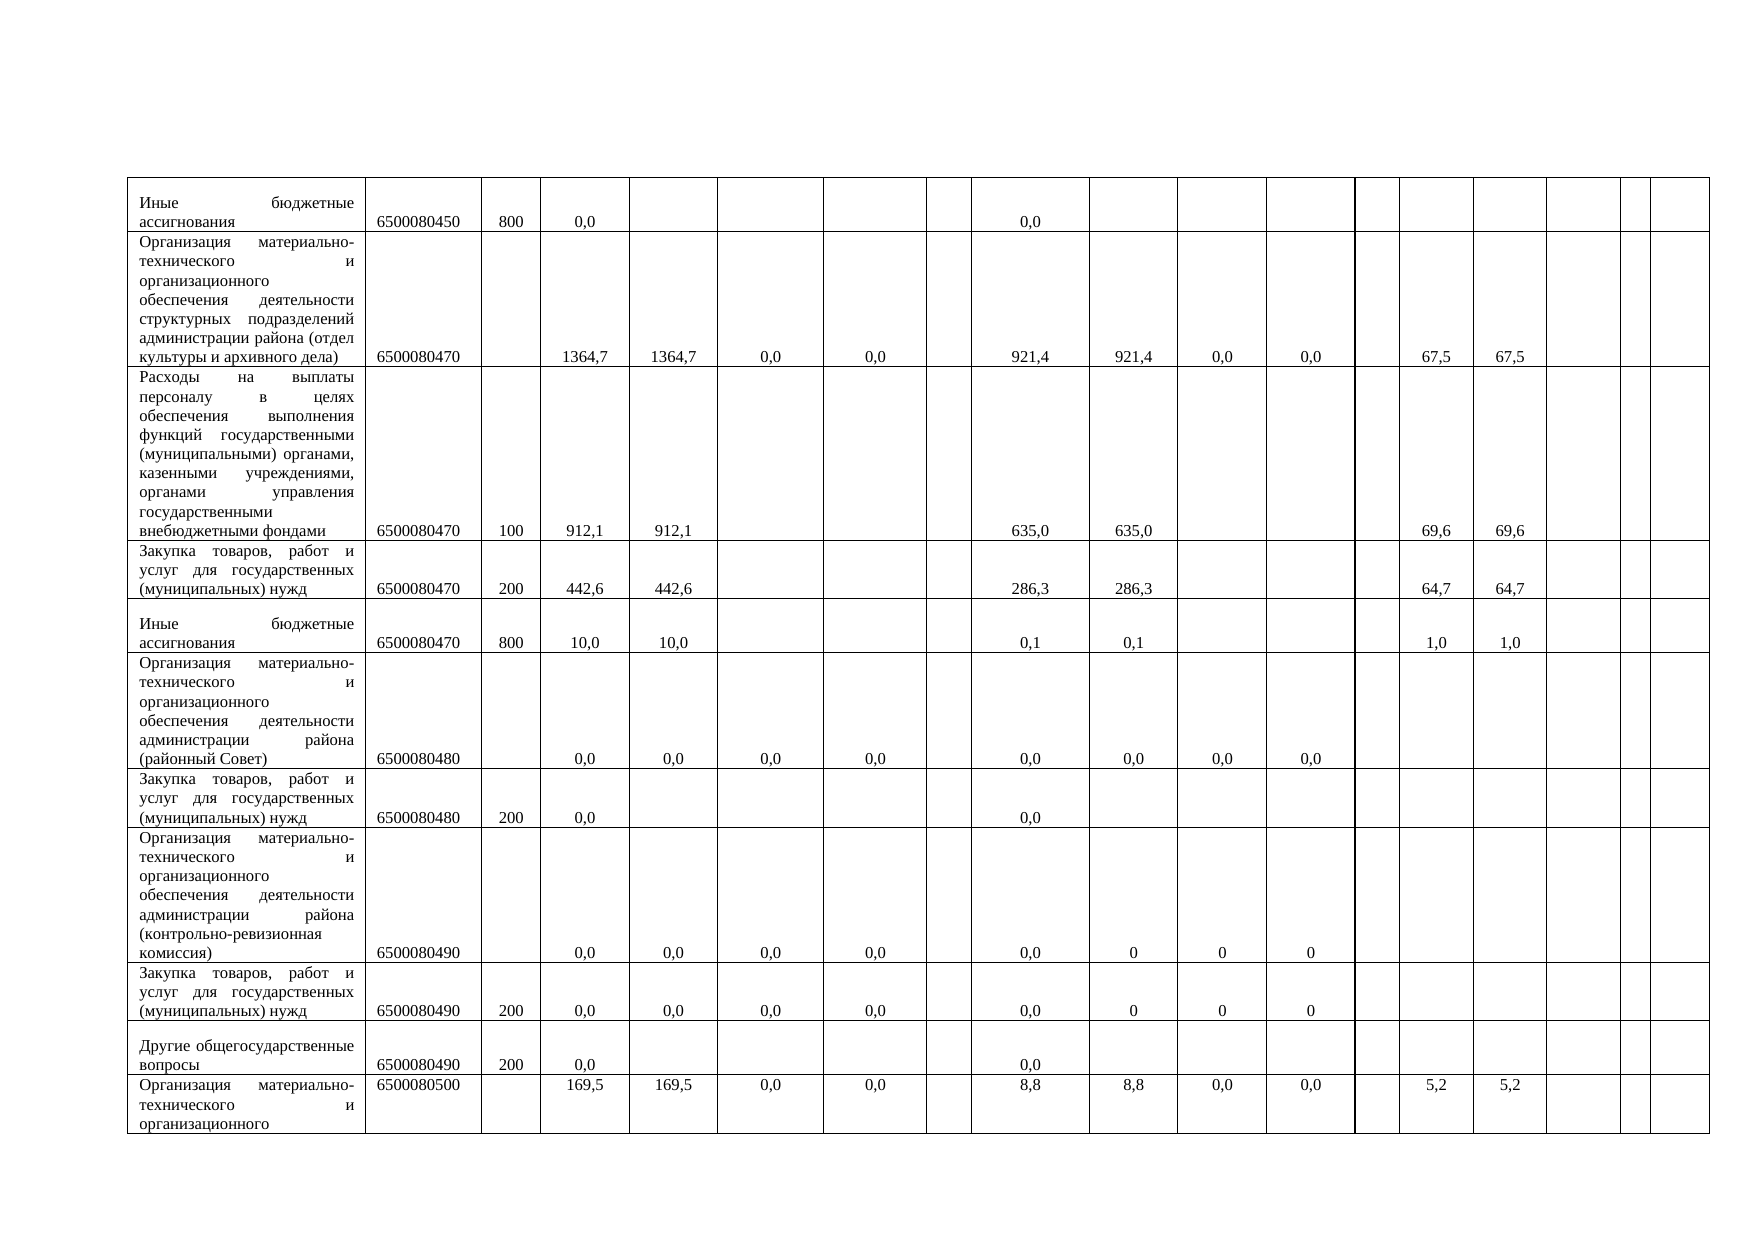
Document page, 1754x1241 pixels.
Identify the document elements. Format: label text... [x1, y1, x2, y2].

table_cell 921,4 [1090, 232, 1177, 366]
table_cell 0,0 [824, 653, 926, 768]
table_cell 100 [482, 367, 540, 540]
table_cell [927, 367, 971, 540]
table_cell [1356, 599, 1399, 652]
table_cell 1,0 [1474, 599, 1546, 652]
table_cell [482, 1075, 540, 1133]
table_cell [1547, 178, 1620, 231]
table_cell [1547, 232, 1620, 366]
table_cell 64,7 [1474, 541, 1546, 598]
table_cell [1651, 599, 1709, 652]
table_cell 67,5 [1474, 232, 1546, 366]
table_cell [1400, 178, 1473, 231]
table_cell 286,3 [972, 541, 1089, 598]
table_cell [1547, 1021, 1620, 1074]
table_cell [1651, 178, 1709, 231]
table_cell 0,0 [824, 963, 926, 1020]
table_cell 6500080470 [366, 367, 481, 540]
table_cell [1474, 653, 1546, 768]
table_cell 1,0 [1400, 599, 1473, 652]
table_cell [718, 178, 823, 231]
table_cell 921,4 [972, 232, 1089, 366]
table_cell [718, 769, 823, 827]
table_cell 6500080490 [366, 1021, 481, 1074]
table_cell 0,0 [824, 828, 926, 962]
table_cell [482, 828, 540, 962]
table_cell [1356, 828, 1399, 962]
table_cell [718, 367, 823, 540]
table_cell 0,0 [1267, 232, 1354, 366]
table_cell [1547, 769, 1620, 827]
table_cell 0,0 [972, 1021, 1089, 1074]
table_cell 6500080470 [366, 599, 481, 652]
table_cell [927, 178, 971, 231]
table_cell 0,0 [1178, 232, 1266, 366]
table_cell 0,0 [541, 963, 629, 1020]
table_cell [128, 1075, 365, 1133]
table_cell [1356, 232, 1399, 366]
table_cell [1651, 367, 1709, 540]
table_cell [1356, 541, 1399, 598]
table_cell [1621, 367, 1650, 540]
table_cell [1356, 769, 1399, 827]
table_cell 0,0 [541, 653, 629, 768]
table_cell [927, 1021, 971, 1074]
table_cell [1621, 232, 1650, 366]
table_cell 0,0 [1090, 653, 1177, 768]
table_cell 0,1 [1090, 599, 1177, 652]
table_cell [1400, 769, 1473, 827]
table_cell [1178, 1021, 1266, 1074]
table_cell 169,5 [541, 1075, 629, 1133]
table_cell 0,0 [541, 769, 629, 827]
table_cell [1474, 769, 1546, 827]
table_cell [927, 541, 971, 598]
table_cell 0,1 [972, 599, 1089, 652]
table_cell [927, 828, 971, 962]
table_cell [1547, 599, 1620, 652]
table_cell Иные бюджетные ассигнования [128, 599, 365, 652]
table_cell [1400, 653, 1473, 768]
table_cell [1621, 963, 1650, 1020]
table_cell 6500080470 [366, 541, 481, 598]
table_cell [1621, 1075, 1650, 1133]
table_cell [1651, 1075, 1709, 1133]
table_cell [482, 653, 540, 768]
table_cell 0,0 [1178, 1075, 1266, 1133]
table_cell 0,0 [972, 769, 1089, 827]
table_cell 0,0 [630, 963, 717, 1020]
table_cell [1547, 828, 1620, 962]
table_cell [1090, 769, 1177, 827]
table_cell [1178, 599, 1266, 652]
table_cell [927, 769, 971, 827]
table_cell 5,2 [1474, 1075, 1546, 1133]
table_cell 442,6 [541, 541, 629, 598]
table_cell 8,8 [972, 1075, 1089, 1133]
table_cell Закупка товаров, работ и услуг для государственных (муниципальных) нужд [128, 963, 365, 1020]
table_cell 0,0 [1178, 653, 1266, 768]
table_cell [1547, 963, 1620, 1020]
table_cell [1621, 769, 1650, 827]
table_cell [1090, 1021, 1177, 1074]
table_cell 0,0 [541, 1021, 629, 1074]
table_cell [824, 178, 926, 231]
table_cell [1474, 963, 1546, 1020]
table_cell 5,2 [1400, 1075, 1473, 1133]
table_cell [1090, 178, 1177, 231]
table_cell [1621, 599, 1650, 652]
table_cell 169,5 [630, 1075, 717, 1133]
table_cell 0,0 [824, 232, 926, 366]
table_cell 442,6 [630, 541, 717, 598]
table_cell [1356, 367, 1399, 540]
table_cell 10,0 [630, 599, 717, 652]
table_cell 0,0 [630, 828, 717, 962]
table_cell [1178, 769, 1266, 827]
table_cell 0,0 [972, 178, 1089, 231]
table_cell [1474, 1021, 1546, 1074]
table_cell 0 [1267, 828, 1354, 962]
table_cell [1651, 828, 1709, 962]
table_cell 0,0 [541, 178, 629, 231]
table_cell [1356, 178, 1399, 231]
table_cell 200 [482, 1021, 540, 1074]
table_cell [1651, 1021, 1709, 1074]
table_cell 800 [482, 599, 540, 652]
table_cell [630, 1021, 717, 1074]
table_cell 69,6 [1474, 367, 1546, 540]
table_cell [824, 769, 926, 827]
table_cell [824, 541, 926, 598]
table_cell Организация материально-технического и организационного обеспечения деятельности администрации района (районный Совет) [128, 653, 365, 768]
table_cell [630, 769, 717, 827]
table_cell 0,0 [718, 963, 823, 1020]
table_cell Другие общегосударственные вопросы [128, 1021, 365, 1074]
table_cell [1547, 367, 1620, 540]
table_cell [1267, 541, 1354, 598]
table_cell [1178, 367, 1266, 540]
table_cell 0 [1090, 963, 1177, 1020]
table_cell 69,6 [1400, 367, 1473, 540]
table_cell [1651, 232, 1709, 366]
table_cell 0,0 [718, 232, 823, 366]
table_cell [1547, 1075, 1620, 1133]
table_cell Организация материально-технического и организационного обеспечения деятельности структурных подразделений администрации района (отдел культуры и архивного дела) [128, 232, 365, 366]
table_cell 1364,7 [541, 232, 629, 366]
table_cell 6500080490 [366, 963, 481, 1020]
table_cell Иные бюджетные ассигнования [128, 178, 365, 231]
table_cell 6500080500 [366, 1075, 481, 1133]
table_cell [1547, 653, 1620, 768]
table_cell [1267, 599, 1354, 652]
table_cell 200 [482, 541, 540, 598]
table_cell [1474, 828, 1546, 962]
table_cell [1356, 1075, 1399, 1133]
table_cell [1474, 178, 1546, 231]
table_cell 0,0 [972, 653, 1089, 768]
table_cell [1621, 1021, 1650, 1074]
table_cell 0,0 [630, 653, 717, 768]
table_cell 0 [1178, 963, 1266, 1020]
table_cell [824, 599, 926, 652]
table_cell 6500080450 [366, 178, 481, 231]
table_cell [1178, 541, 1266, 598]
table_cell 8,8 [1090, 1075, 1177, 1133]
table_cell [718, 541, 823, 598]
table_cell [718, 599, 823, 652]
table_cell Закупка товаров, работ и услуг для государственных (муниципальных) нужд [128, 769, 365, 827]
table_cell [1267, 769, 1354, 827]
table_cell 6500080480 [366, 769, 481, 827]
table_cell [927, 1075, 971, 1133]
table_cell [630, 178, 717, 231]
table_cell 0 [1178, 828, 1266, 962]
table_cell 0,0 [718, 653, 823, 768]
table_cell [1651, 769, 1709, 827]
table_cell 635,0 [1090, 367, 1177, 540]
table_cell [824, 1021, 926, 1074]
table_cell [927, 653, 971, 768]
table_cell [1400, 828, 1473, 962]
table_cell 200 [482, 769, 540, 827]
table_cell [927, 232, 971, 366]
table_cell [1267, 367, 1354, 540]
table_cell [927, 599, 971, 652]
table_cell [1651, 541, 1709, 598]
table_cell [1267, 1021, 1354, 1074]
table_cell 0 [1267, 963, 1354, 1020]
table_cell 1364,7 [630, 232, 717, 366]
table_cell 0,0 [972, 828, 1089, 962]
table_cell [482, 232, 540, 366]
table_cell [1621, 178, 1650, 231]
table_cell [1267, 178, 1354, 231]
table_cell 635,0 [972, 367, 1089, 540]
table_cell 67,5 [1400, 232, 1473, 366]
table_cell 64,7 [1400, 541, 1473, 598]
table_cell [1400, 1021, 1473, 1074]
table_cell [1356, 963, 1399, 1020]
table_cell 6500080470 [366, 232, 481, 366]
table_cell [1178, 178, 1266, 231]
table_cell [1621, 828, 1650, 962]
table_cell [1651, 653, 1709, 768]
table_cell [1356, 653, 1399, 768]
table_cell 0,0 [718, 828, 823, 962]
table_cell 10,0 [541, 599, 629, 652]
table_cell [1400, 963, 1473, 1020]
table_cell [927, 963, 971, 1020]
table_cell 800 [482, 178, 540, 231]
table_cell [1651, 963, 1709, 1020]
table_cell 0,0 [718, 1075, 823, 1133]
table_cell [1547, 541, 1620, 598]
table_cell [718, 1021, 823, 1074]
table_cell 200 [482, 963, 540, 1020]
table_cell 6500080480 [366, 653, 481, 768]
table_cell 0,0 [541, 828, 629, 962]
table_cell 286,3 [1090, 541, 1177, 598]
table_cell 0,0 [972, 963, 1089, 1020]
table_cell [824, 367, 926, 540]
table_cell 6500080490 [366, 828, 481, 962]
table_cell Закупка товаров, работ и услуг для государственных (муниципальных) нужд [128, 541, 365, 598]
table_cell 0 [1090, 828, 1177, 962]
table_cell 0,0 [1267, 653, 1354, 768]
table_cell [1621, 541, 1650, 598]
table_cell 912,1 [541, 367, 629, 540]
table_cell [1356, 1021, 1399, 1074]
table_cell 0,0 [1267, 1075, 1354, 1133]
table_cell 0,0 [824, 1075, 926, 1133]
table_cell Организация материально-технического и организационного обеспечения деятельности администрации района (контрольно-ревизионная комиссия) [128, 828, 365, 962]
table_cell 912,1 [630, 367, 717, 540]
table_cell [1621, 653, 1650, 768]
